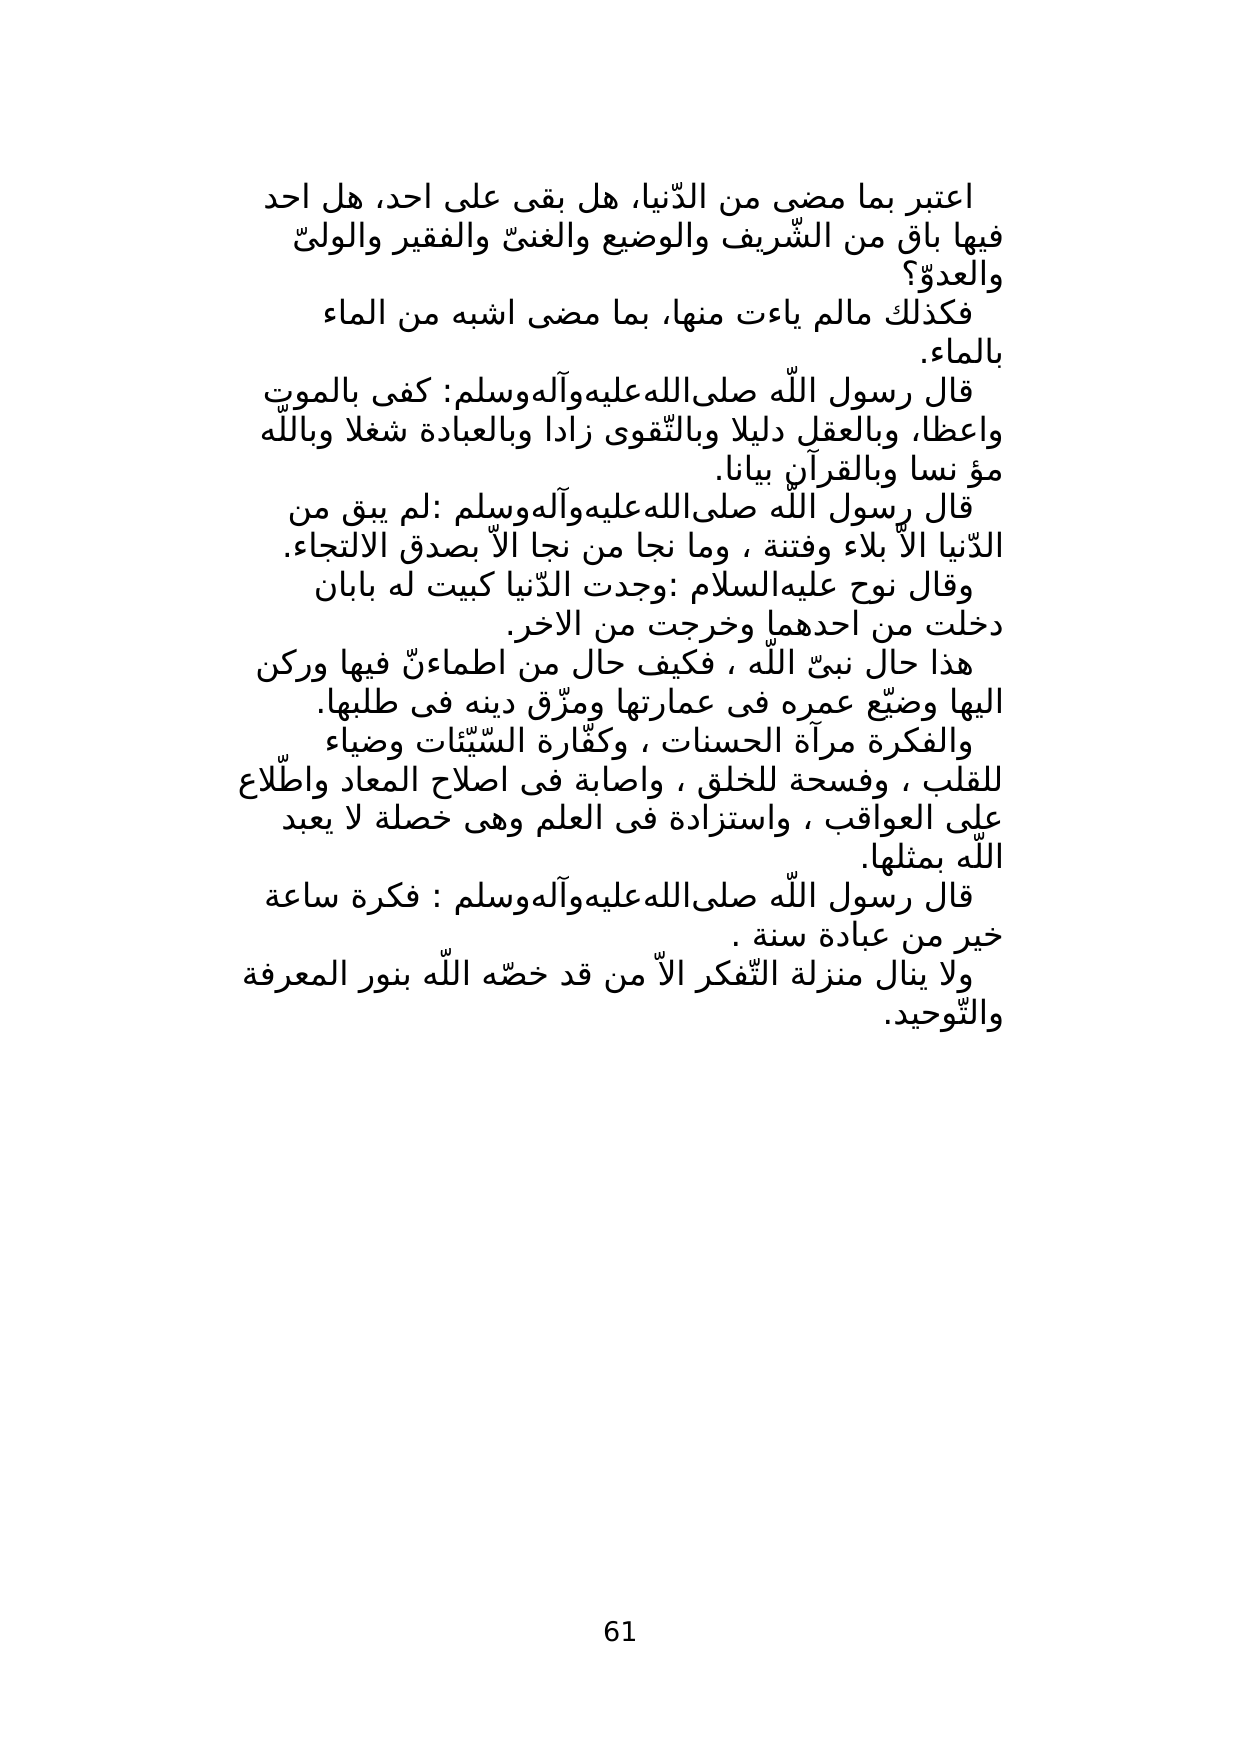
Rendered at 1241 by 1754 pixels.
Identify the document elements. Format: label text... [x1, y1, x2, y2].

text قال رسول اللّه صلى‌الله‌عليه‌وآله‌وسلم : فكرة ساعة خير من عبادة سنة . [236, 877, 1004, 954]
text وقال نوح عليه‌السلام :وجدت الدّنيا كبيت له بابان دخلت من احدهما وخرجت من الاخر. [236, 566, 1004, 643]
text والفكرة مرآة الحسنات ، وكفّارة السّيّئات وضياء للقلب ، وفسحة للخلق ، واصابة فى اصلاح المعاد واطّلاع على العواقب ، واستزادة فى العلم وهى خصلة لا يعبد اللّه بمثلها. [236, 721, 1004, 877]
text قال رسول اللّه صلى‌الله‌عليه‌وآله‌وسلم: كفى بالموت واعظا، وبالعقل دليلا وبالتّقوى زادا وبالعبادة شغلا وباللّه مؤ نسا وبالقرآن بيانا. [236, 371, 1004, 488]
text ولا ينال منزلة التّفكر الاّ من قد خصّه اللّه بنور المعرفة والتّوحيد. [236, 954, 1004, 1032]
text هذا حال نبىّ اللّه ، فكيف حال من اطماءنّ فيها وركن اليها وضيّع عمره فى عمارتها ومزّق دينه فى طلبها. [236, 643, 1004, 721]
text قال رسول اللّه صلى‌الله‌عليه‌وآله‌وسلم :لم يبق من الدّنيا الاّ بلاء وفتنة ، وما نجا من نجا الاّ بصدق الالتجاء. [236, 488, 1004, 566]
text اعتبر بما مضى من الدّنيا، هل بقى على احد، هل احد فيها باق من الشّريف والوضيع والغنىّ والفقير والولىّ والعدوّ؟ [236, 177, 1004, 294]
text فكذلك مالم ياءت منها، بما مضى اشبه من الماء بالماء. [236, 294, 1004, 371]
